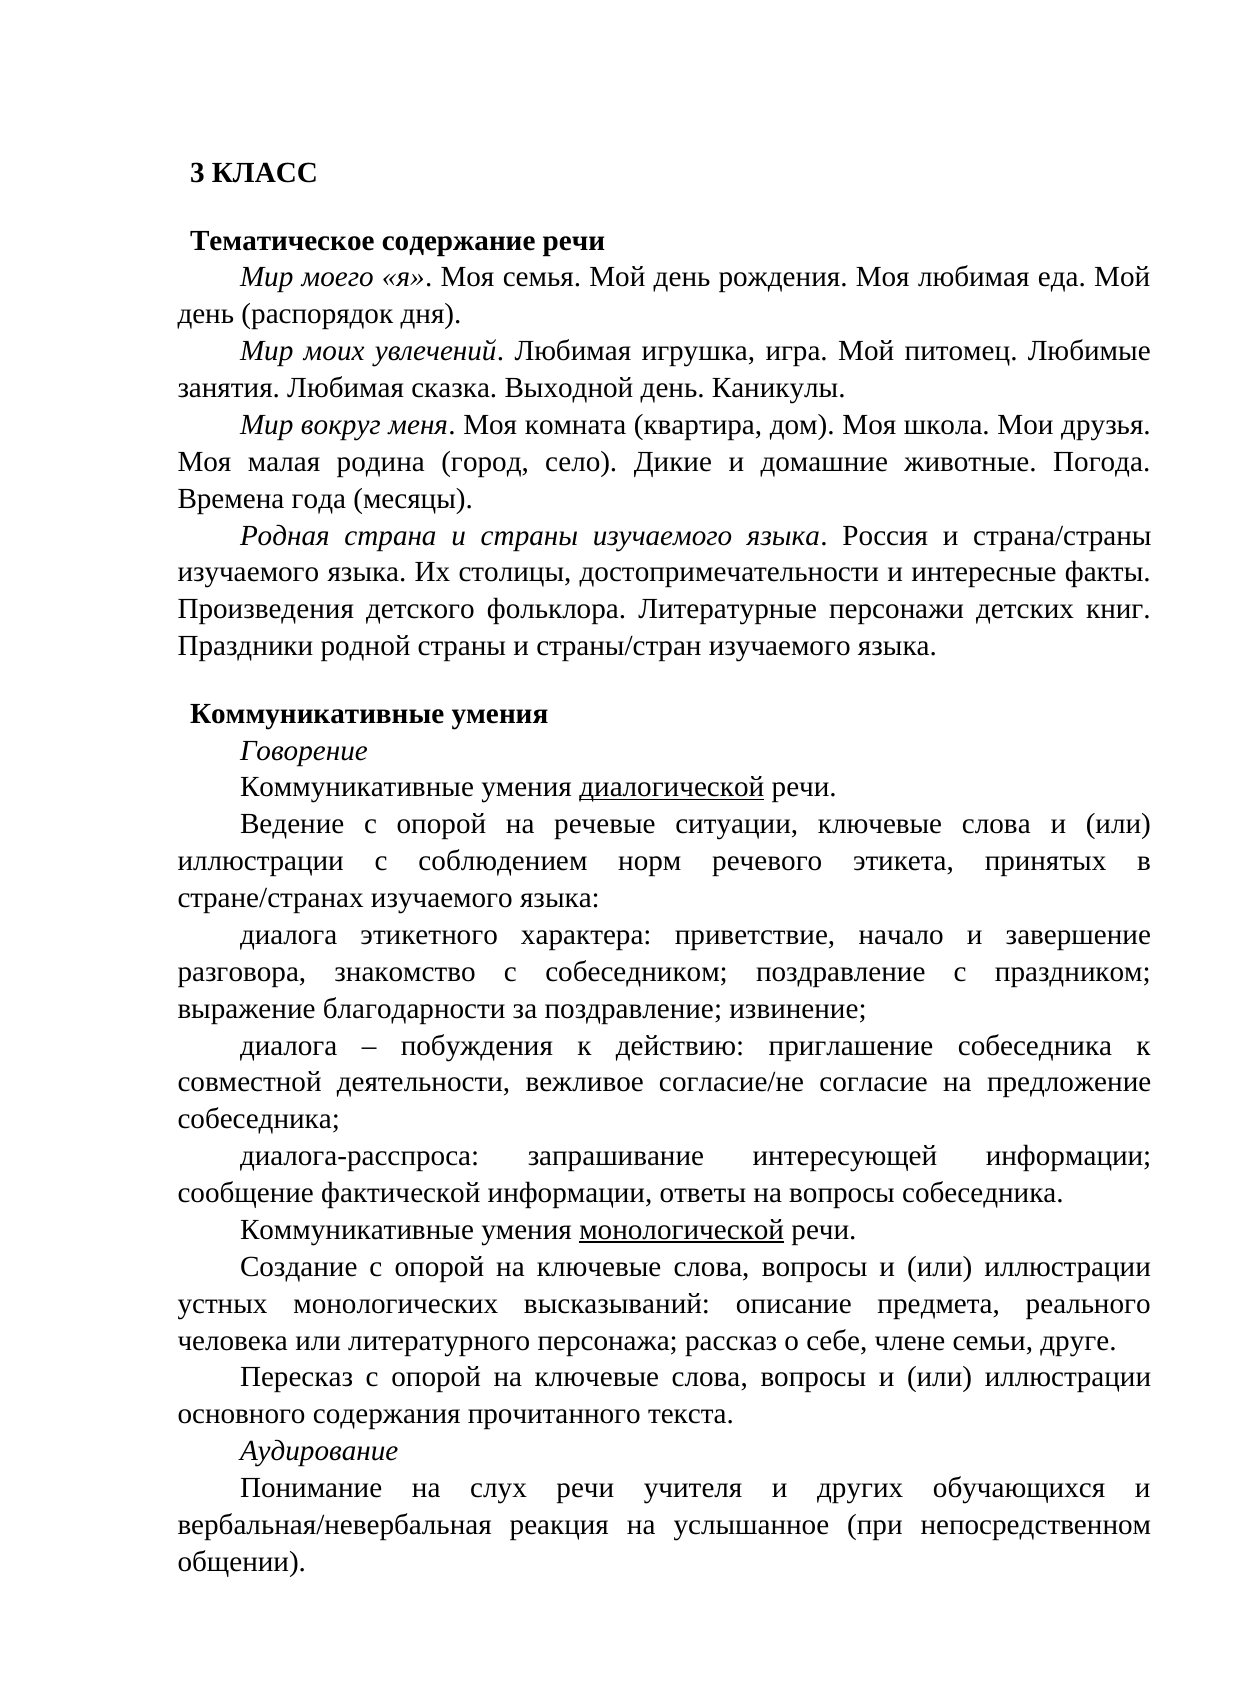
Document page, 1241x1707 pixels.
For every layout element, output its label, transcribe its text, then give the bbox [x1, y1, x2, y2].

text Тематическое содержание речи [190, 223, 1152, 256]
text Ведение с опорой на речевые ситуации, ключевые слова и (или) иллюстрации с соблюдением норм речевого этикета, принятых в стране/странах изучаемого языка: [177, 806, 1152, 914]
text Мир моих увлечений. Любимая игрушка, игра. Мой питомец. Любимые занятия. Любимая сказка. Выходной день. Каникулы. [177, 333, 1152, 404]
text Родная страна и страны изучаемого языка. Россия и страна/страны изучаемого языка. Их столицы, достопримечательности и интересные факты. Произведения детского фольклора. Литературные персонажи детских книг. Праздники родной страны и страны/стран изучаемого языка. [177, 518, 1152, 662]
text диалога – побуждения к действию: приглашение собеседника к совместной деятельности, вежливое согласие/не согласие на предложение собеседника; [177, 1028, 1152, 1135]
text диалога этикетного характера: приветствие, начало и завершение разговора, знакомство с собеседником; поздравление с праздником; выражение благодарности за поздравление; извинение; [177, 917, 1152, 1024]
text диалога-расспроса: запрашивание интересующей информации; сообщение фактической информации, ответы на вопросы собеседника. [177, 1138, 1152, 1209]
text Создание с опорой на ключевые слова, вопросы и (или) иллюстрации устных монологических высказываний: описание предмета, реального человека или литературного персонажа; рассказ о себе, члене семьи, друге. [177, 1249, 1152, 1356]
text Говорение [177, 733, 1152, 766]
text Мир моего «я». Моя семья. Мой день рождения. Моя любимая еда. Мой день (распорядок дня). [177, 259, 1152, 330]
text Мир вокруг меня. Моя комната (квартира, дом). Моя школа. Мои друзья. Моя малая родина (город, село). Дикие и домашние животные. Погода. Времена года (месяцы). [177, 407, 1152, 514]
text Аудирование [177, 1433, 1152, 1467]
text Коммуникативные умения диалогической речи. [177, 769, 1152, 803]
text Коммуникативные умения монологической речи. [177, 1212, 1152, 1246]
text Пересказ с опорой на ключевые слова, вопросы и (или) иллюстрации основного содержания прочитанного текста. [177, 1359, 1152, 1430]
text Коммуникативные умения [190, 696, 1152, 729]
text Понимание на слух речи учителя и других обучающихся и вербальная/невербальная реакция на услышанное (при непосредственном общении). [177, 1470, 1152, 1577]
text 3 КЛАСС [190, 155, 1152, 188]
